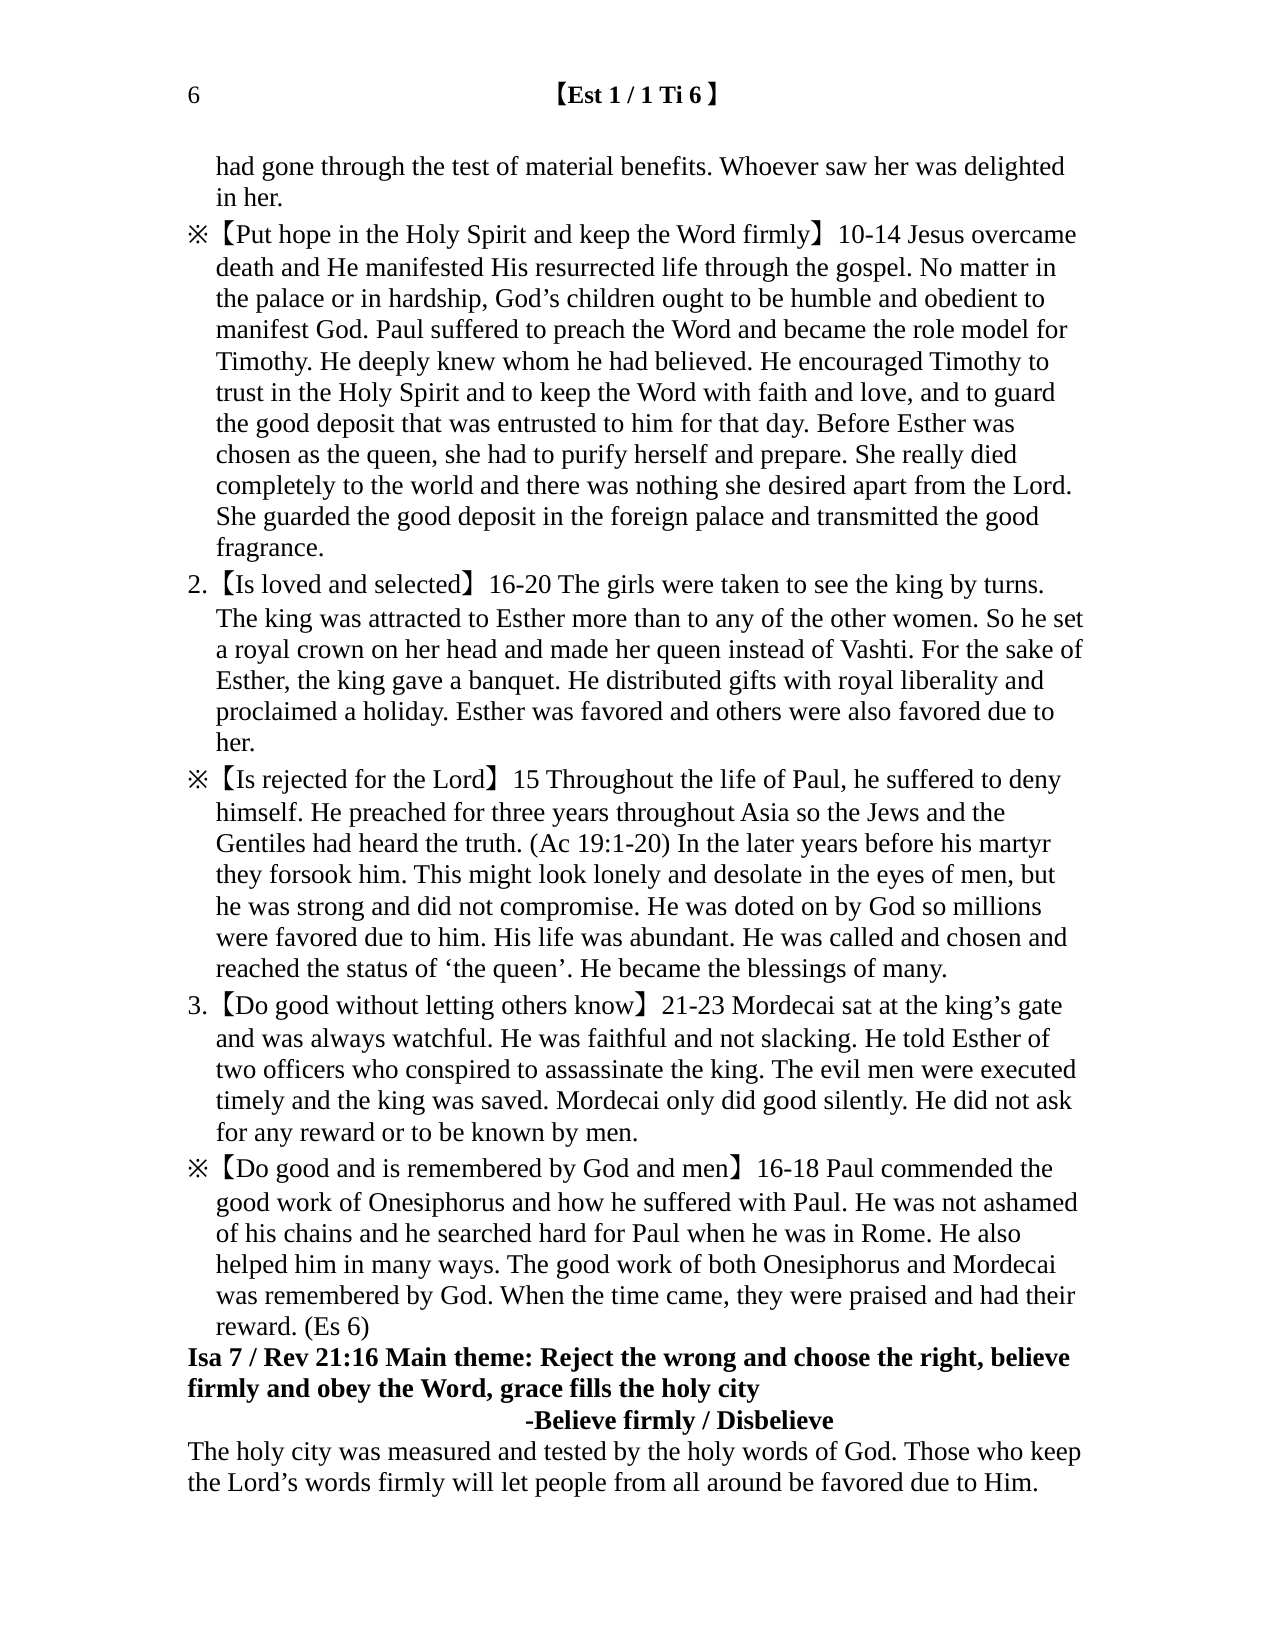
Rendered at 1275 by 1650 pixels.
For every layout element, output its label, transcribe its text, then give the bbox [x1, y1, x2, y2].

text ※【Is rejected for the Lord】15 Throughout the life of Paul, he suffered to deny himself. He preached for three years throughout Asia so the Jews and the Gentiles had heard the truth. (Ac 19:1-20) In the later years before his martyr they forsook him. This might look lonely and desolate in the eyes of men, but he was strong and did not compromise. He was doted on by God so millions were favored due to him. His life was abundant. He was called and chosen and reached the status of ‘the queen’. He became the blessings of many. [187, 757, 1087, 983]
text ※【Put hope in the Holy Spirit and keep the Word firmly】10-14 Jesus overcame death and He manifested His resurrected life through the gospel. No matter in the palace or in hardship, God’s children ought to be humble and obedient to manifest God. Paul suffered to preach the Word and became the role model for Timothy. He deeply knew whom he had believed. He encouraged Timothy to trust in the Holy Spirit and to keep the Word with faith and love, and to guard the good deposit that was entrusted to him for that day. Before Esther was chosen as the queen, she had to purify herself and prepare. She really died completely to the world and there was nothing she desired apart from the Lord. She guarded the good deposit in the foreign palace and transmitted the good fragrance. [187, 212, 1087, 563]
text -Believe firmly / Disbelieve [187, 1404, 1087, 1435]
text The holy city was measured and tested by the holy words of God. Those who keep the Lord’s words firmly will let people from all around be favored due to Him. [187, 1435, 1087, 1497]
text 2.【Is loved and selected】16-20 The girls were taken to see the king by turns. The king was attracted to Esther more than to any of the other women. So he set a royal crown on her head and made her queen instead of Vashti. For the sake of Esther, the king gave a banquet. He distributed gifts with royal liberality and proclaimed a holiday. Esther was favored and others were also favored due to her. [187, 563, 1087, 757]
text ※【Do good and is remembered by God and men】16-18 Paul commended the good work of Onesiphorus and how he suffered with Paul. He was not ashamed of his chains and he searched hard for Paul when he was in Rome. He also helped him in many ways. The good work of both Onesiphorus and Mordecai was remembered by God. When the time came, they were praised and had their reward. (Es 6) [187, 1147, 1087, 1341]
text Isa 7 / Rev 21:16 Main theme: Reject the wrong and choose the right, believe firmly and obey the Word, grace fills the holy city [187, 1341, 1087, 1404]
text 3.【Do good without letting others know】21-23 Mordecai sat at the king’s gate and was always watchful. He was faithful and not slacking. He told Esther of two officers who conspired to assassinate the king. The evil men were executed timely and the king was saved. Mordecai only did good silently. He did not ask for any reward or to be known by men. [187, 983, 1087, 1147]
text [187, 150, 1087, 212]
